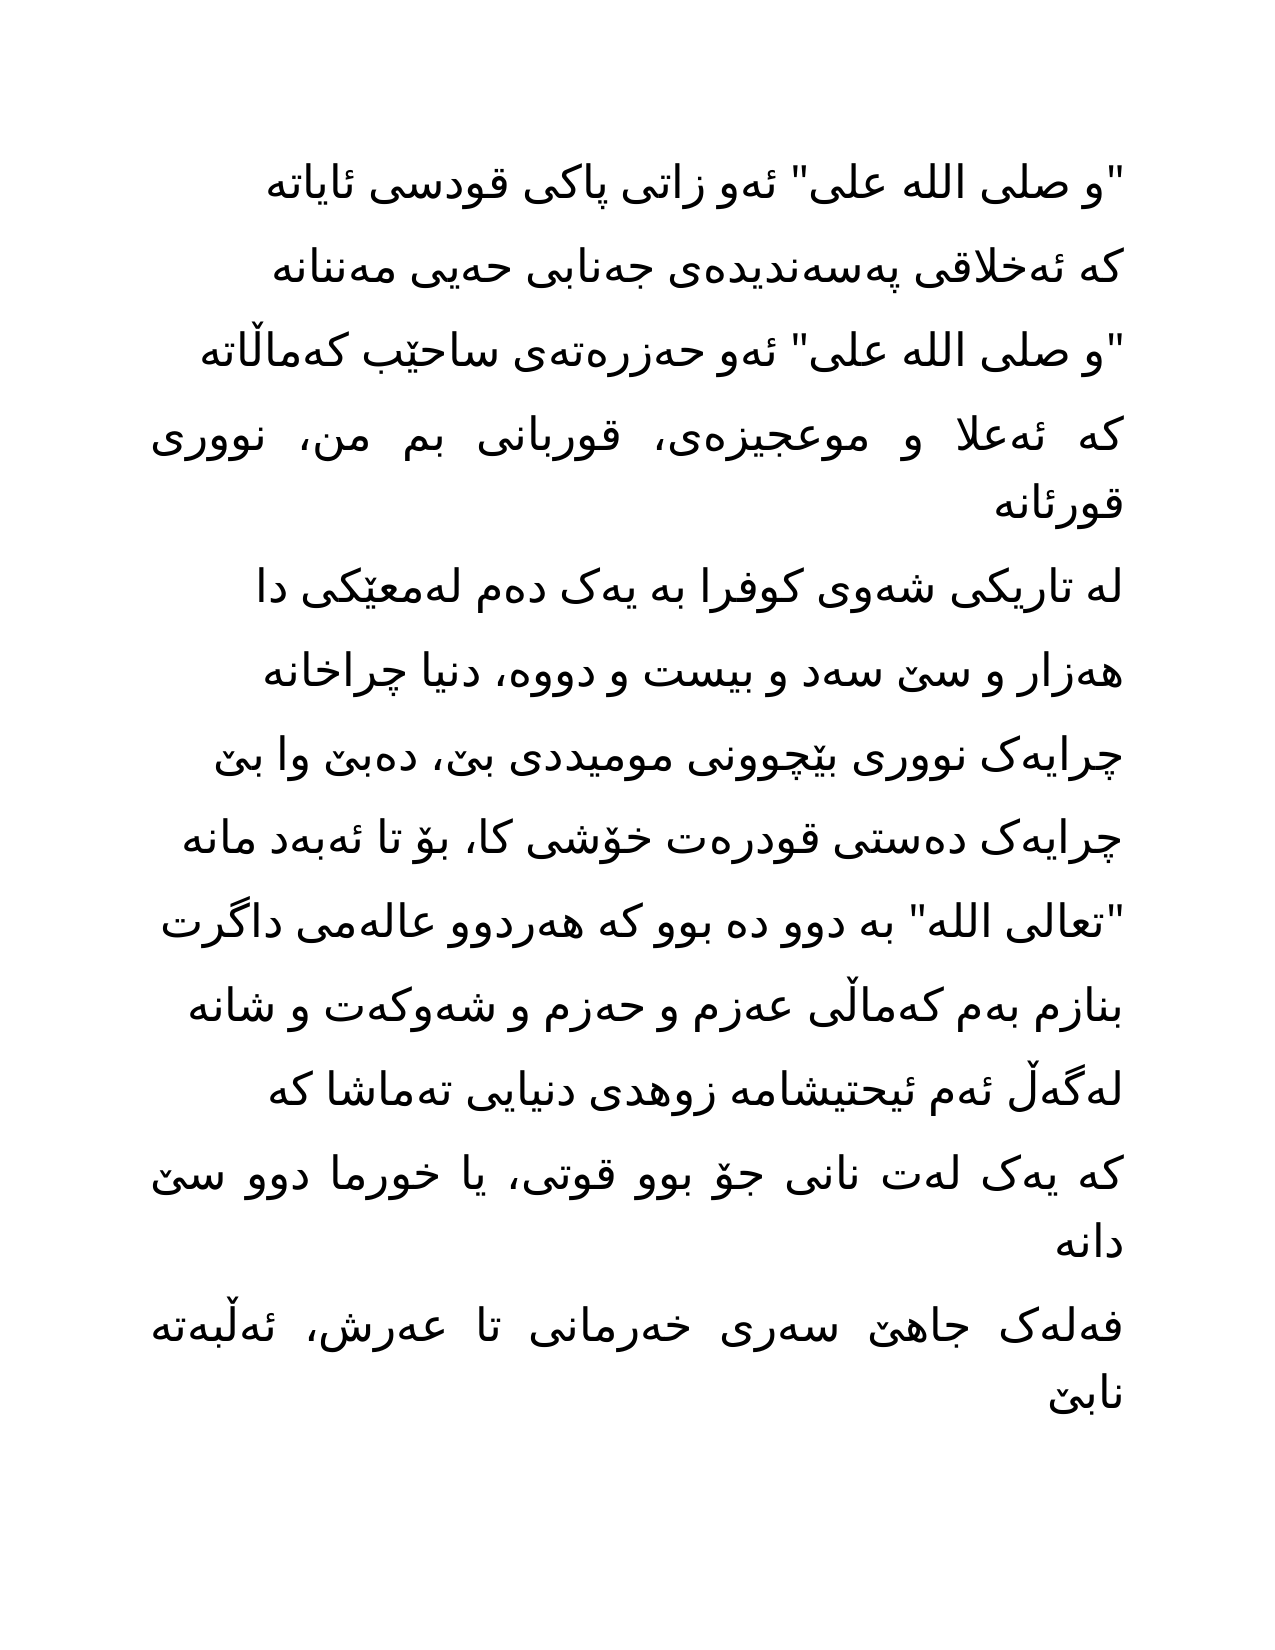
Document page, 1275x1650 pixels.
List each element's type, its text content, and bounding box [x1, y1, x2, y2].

text کە ئەعلا و موعجیزەی، قوربانی بم من، نووری قورئانە [150, 402, 1125, 532]
text لە تاریکی شەوی کوفرا بە یەک دەم لەمعێکی دا [150, 553, 1125, 616]
text کە ئەخلاقی پەسەندیدەی جەنابی حەیی مەننانە [150, 234, 1125, 296]
text لەگەڵ ئەم ئیحتیشامە زوھدی دنیایی تەماشا کە [150, 1057, 1125, 1119]
text "تعالی اللە" بە دوو دە بوو کە ھەردوو عالەمی داگرت [150, 889, 1125, 951]
text فەلەک جاھێ سەری خەرمانی تا عەرش، ئەڵبەتە نابێ [150, 1292, 1125, 1422]
text "و صلی اللە علی" ئەو زاتی پاکی قودسی ئایاتە [150, 150, 1125, 212]
text کە یەک لەت نانی جۆ بوو قوتی، یا خورما دوو سێ دانە [150, 1141, 1125, 1271]
text چرایەک نووری بێچوونی مومیددی بێ، دەبێ وا بێ [150, 721, 1125, 783]
text ھەزار و سێ سەد و بیست و دووە، دنیا چراخانە [150, 637, 1125, 699]
text چرایەک دەستی قودرەت خۆشی کا، بۆ تا ئەبەد مانە [150, 805, 1125, 867]
text "و صلی اللە علی" ئەو حەزرەتەی ساحێب کەماڵاتە [150, 318, 1125, 380]
text بنازم بەم کەماڵی عەزم و حەزم و شەوکەت و شانە [150, 973, 1125, 1035]
